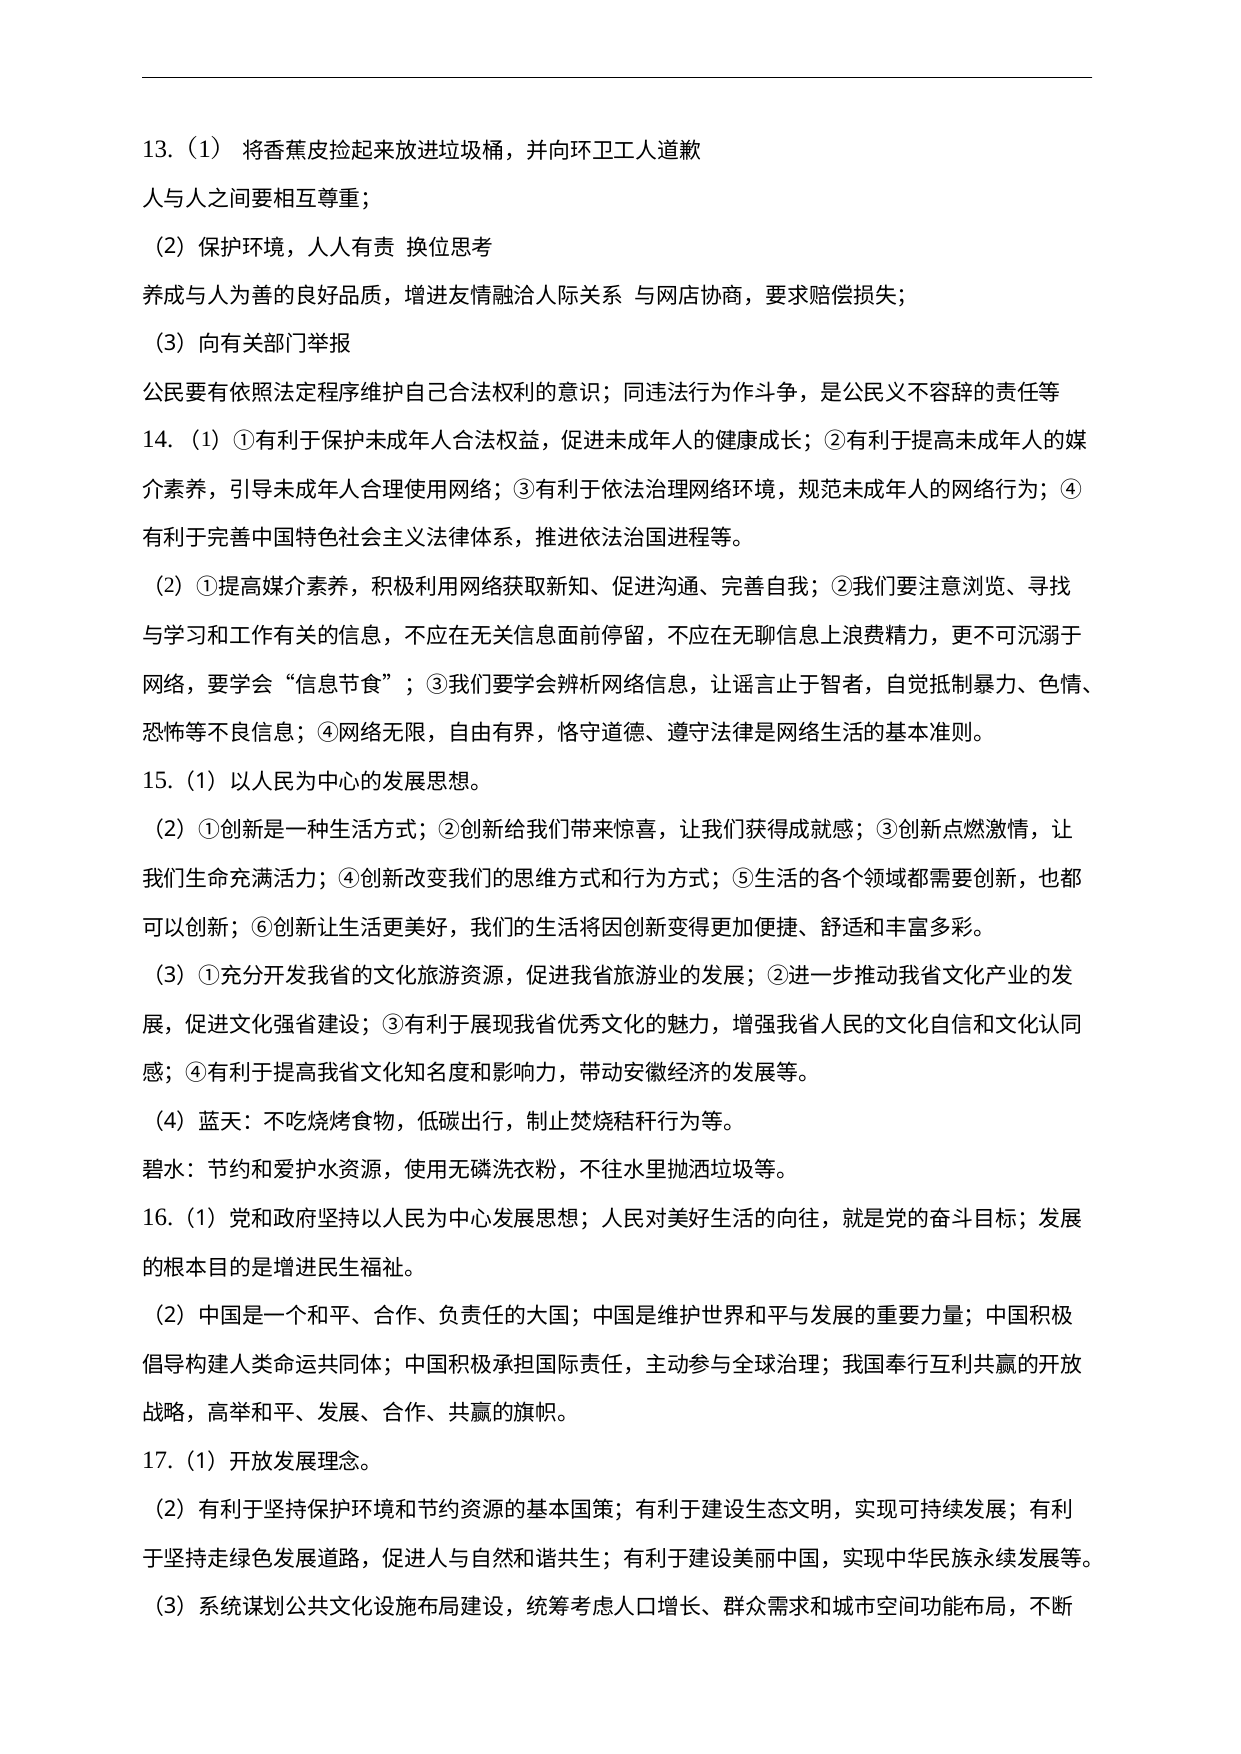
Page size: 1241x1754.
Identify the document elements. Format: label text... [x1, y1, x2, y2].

text （2）保护环境，人人有责 换位思考 [142, 229, 1092, 262]
text 养成与人为善的良好品质，增进友情融洽人际关系 与网店协商，要求赔偿损失； [142, 277, 1092, 310]
text （3）①充分开发我省的文化旅游资源，促进我省旅游业的发展；②进一步推动我省文化产业的发展，促进文化强省建设；③有利于展现我省优秀文化的魅力，增强我省人民的文化自信和文化认同感；④有利于提高我省文化知名度和影响力，带动安徽经济的发展等。 [142, 957, 1092, 1087]
text 16.（1）党和政府坚持以人民为中心发展思想；人民对美好生活的向往，就是党的奋斗目标；发展的根本目的是增进民生福祉。 [142, 1200, 1092, 1282]
text 14. （1）①有利于保护未成年人合法权益，促进未成年人的健康成长；②有利于提高未成年人的媒介素养，引导未成年人合理使用网络；③有利于依法治理网络环境，规范未成年人的网络行为；④有利于完善中国特色社会主义法律体系，推进依法治国进程等。 （2）①提高媒介素养，积极利用网络获取新知、促进沟通、完善自我；②我们要注意浏览、寻找与学习和工作有关的信息，不应在无关信息面前停留，不应在无聊信息上浪费精力，更不可沉溺于网络，要学会“信息节食”；③我们要学会辨析网络信息，让谣言止于智者，自觉抵制暴力、色情、恐怖等不良信息；④网络无限，自由有界，恪守道德、遵守法律是网络生活的基本准则。 [142, 422, 1092, 747]
text （3）系统谋划公共文化设施布局建设，统筹考虑人口增长、群众需求和城市空间功能布局，不断提高公共文化设施和服务的覆盖面和适用性；要推动公共文化服务融入城乡居民生活，进一步拓展服务内容，创新服务形式，提升服务品质，着力打造特色服务品牌等。 [142, 1589, 1092, 1621]
text （2）①创新是一种生活方式；②创新给我们带来惊喜，让我们获得成就感；③创新点燃激情，让我们生命充满活力；④创新改变我们的思维方式和行为方式；⑤生活的各个领域都需要创新，也都可以创新；⑥创新让生活更美好，我们的生活将因创新变得更加便捷、舒适和丰富多彩。 [142, 812, 1092, 942]
text 15.（1）以人民为中心的发展思想。 [142, 763, 1092, 796]
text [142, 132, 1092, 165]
text 17.（1）开放发展理念。 [142, 1443, 1092, 1476]
text （2）有利于坚持保护环境和节约资源的基本国策；有利于建设生态文明，实现可持续发展；有利于坚持走绿色发展道路，促进人与自然和谐共生；有利于建设美丽中国，实现中华民族永续发展等。 [142, 1492, 1092, 1573]
text 人与人之间要相互尊重； [142, 181, 1092, 213]
text 公民要有依照法定程序维护自己合法权利的意识；同违法行为作斗争，是公民义不容辞的责任等 [142, 374, 1092, 407]
text （2）中国是一个和平、合作、负责任的大国；中国是维护世界和平与发展的重要力量；中国积极倡导构建人类命运共同体；中国积极承担国际责任，主动参与全球治理；我国奉行互利共赢的开放战略，高举和平、发展、合作、共赢的旗帜。 [142, 1297, 1092, 1427]
text （3）向有关部门举报 [142, 326, 1092, 358]
text （4）蓝天：不吃烧烤食物，低碳出行，制止焚烧秸秆行为等。 碧水：节约和爱护水资源，使用无磷洗衣粉，不往水里抛洒垃圾等。 [142, 1103, 1092, 1184]
